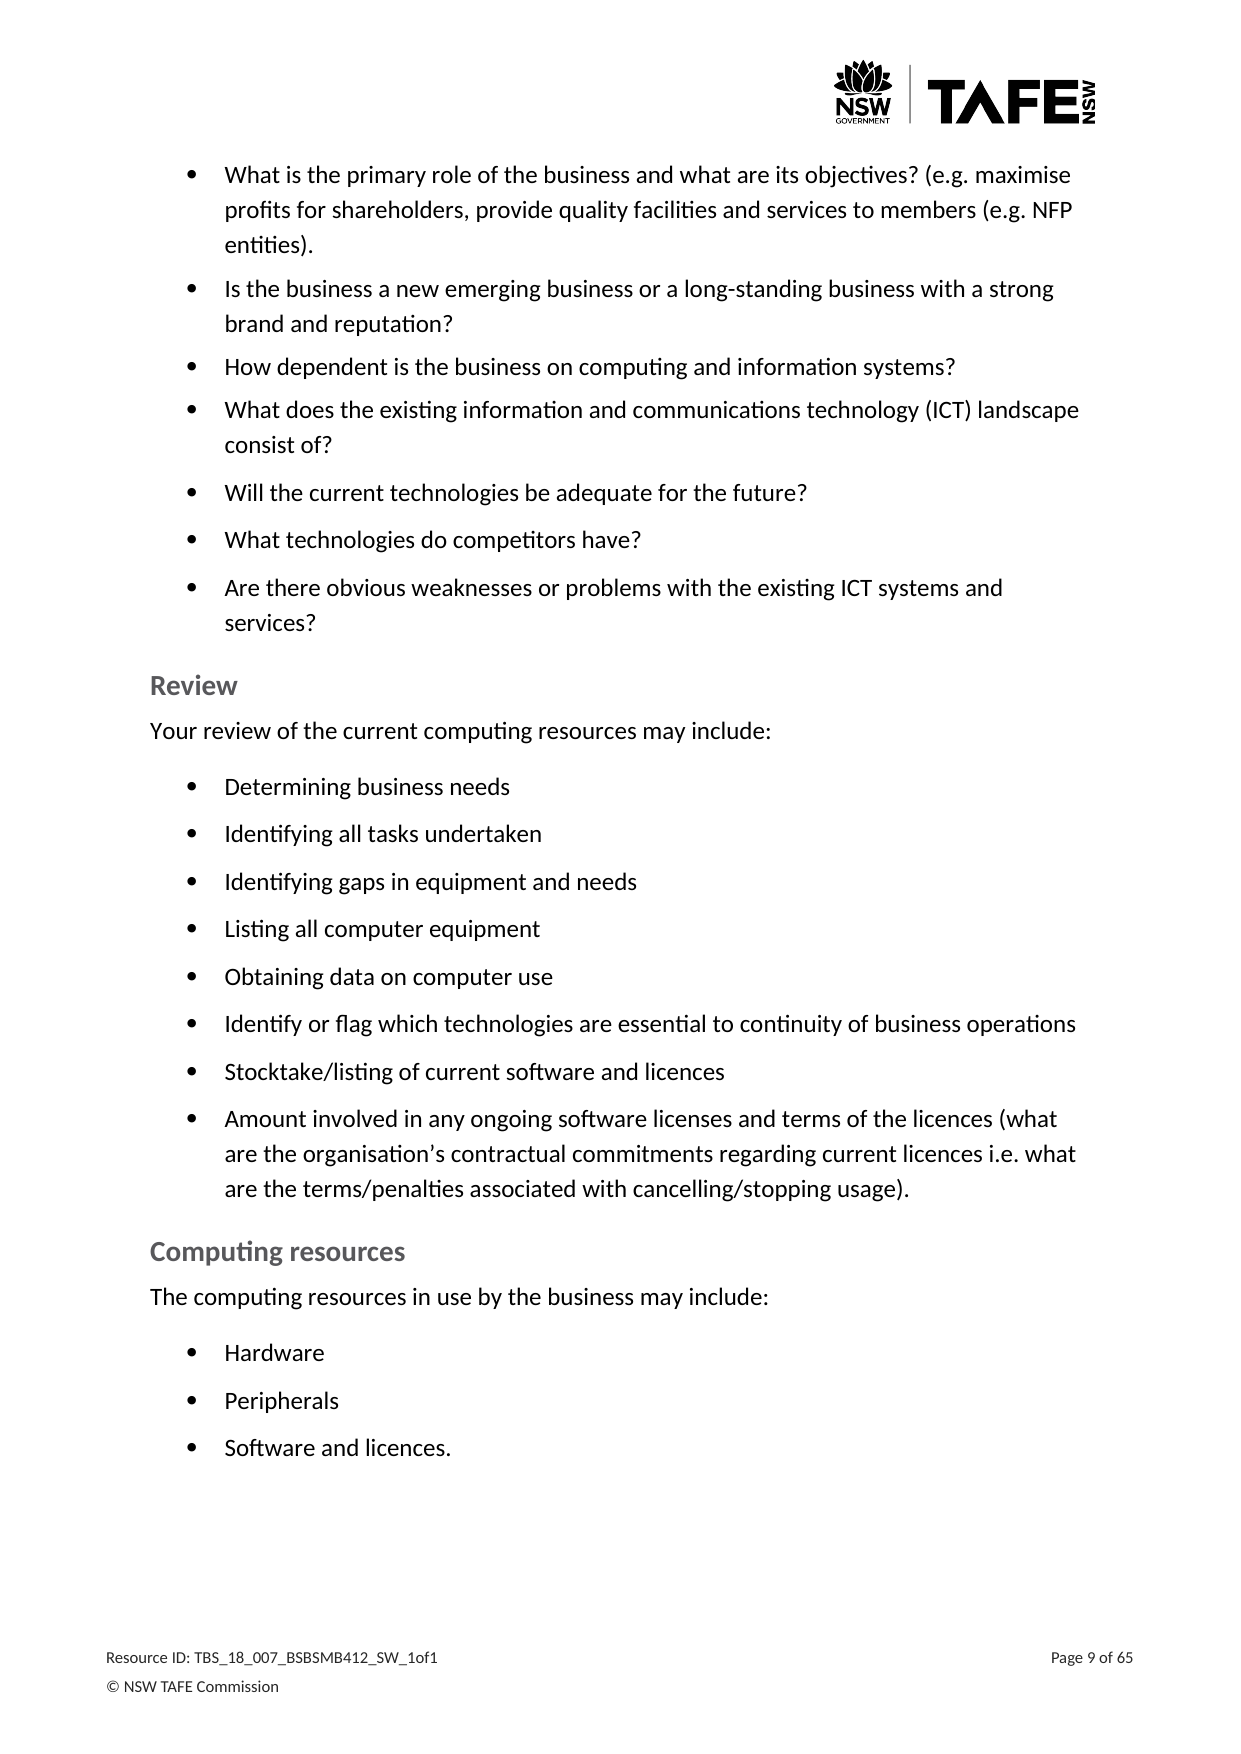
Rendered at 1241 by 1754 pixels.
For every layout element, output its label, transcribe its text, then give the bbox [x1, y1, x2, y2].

text Your review of the current computing resources may include: [150, 715, 1090, 746]
list Peripherals [187, 1385, 1090, 1415]
list Are there obvious weaknesses or problems with the existing ICT systems and services? [187, 572, 1090, 637]
list Will the current technologies be adequate for the future? [187, 477, 1090, 507]
text The computing resources in use by the business may include: [150, 1282, 1090, 1312]
list Hardware [187, 1337, 1090, 1368]
list Listing all computer equipment [187, 913, 1090, 944]
list How dependent is the business on computing and information systems? [187, 351, 1090, 382]
list Identify or flag which technologies are essential to continuity of business operations [187, 1008, 1090, 1039]
list Identifying gaps in equipment and needs [187, 866, 1090, 896]
subtitle Computing resources [150, 1233, 1090, 1269]
list Is the business a new emerging business or a long-standing business with a strong brand and reputation? [187, 273, 1090, 338]
list Stocktake/listing of current software and licences [187, 1056, 1090, 1086]
list Software and licences. [187, 1432, 1090, 1463]
picture [834, 59, 1095, 125]
list Amount involved in any ongoing software licenses and terms of the licences (what are the organisation’s contractual commitments regarding current licences i.e. what are the terms/penalties associated with cancelling/stopping usage). [187, 1103, 1090, 1204]
list Obtaining data on computer use [187, 961, 1090, 991]
list Identifying all tasks undertaken [187, 818, 1090, 849]
list What technologies do competitors have? [187, 524, 1090, 555]
list Determining business needs [187, 771, 1090, 801]
list What is the primary role of the business and what are its objectives? (e.g. maximise profits for shareholders, provide quality facilities and services to members (e.g. NFP entities). [187, 159, 1090, 260]
list What does the existing information and communications technology (ICT) landscape consist of? [187, 394, 1090, 460]
subtitle Review [150, 667, 1090, 703]
